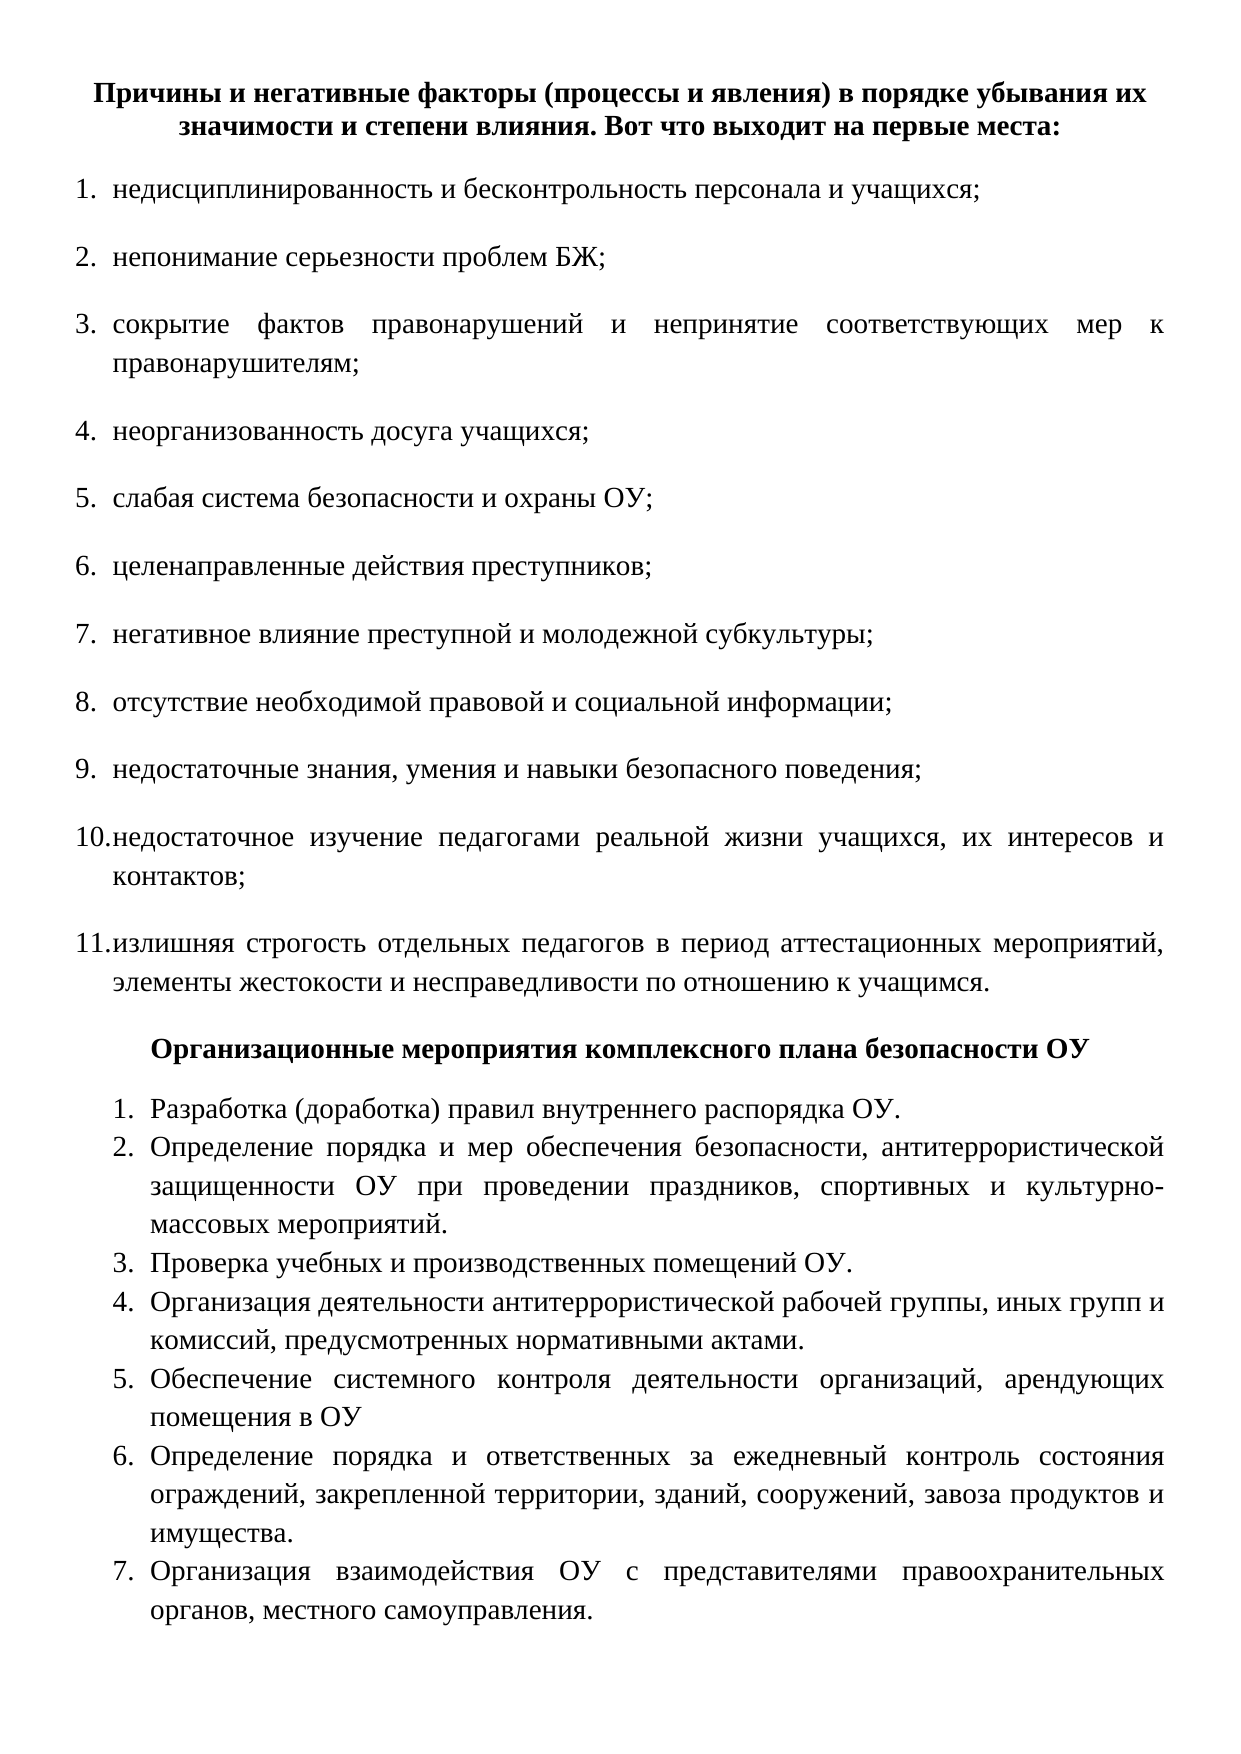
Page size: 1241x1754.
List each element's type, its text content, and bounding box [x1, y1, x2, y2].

list сокрытие фактов правонарушений и непринятие соответствующих мер к правонарушителям; [75, 307, 1165, 379]
list недостаточные знания, умения и навыки безопасного поведения; [75, 751, 1165, 785]
text Причины и негативные факторы (процессы и явления) в порядке убывания их значимости и степени влияния. Вот что выходит на первые места: [75, 75, 1165, 142]
list излишняя строгость отдельных педагогов в период аттестационных мероприятий, элементы жестокости и несправедливости по отношению к учащимся. [75, 925, 1165, 997]
list негативное влияние преступной и молодежной субкультуры; [75, 616, 1165, 649]
list Организация взаимодействия ОУ с представителями правоохранительных органов, местного самоуправления. [112, 1553, 1165, 1626]
list неорганизованность досуга учащихся; [75, 413, 1165, 446]
list недостаточное изучение педагогами реальной жизни учащихся, их интересов и контактов; [75, 819, 1165, 891]
list отсутствие необходимой правовой и социальной информации; [75, 684, 1165, 717]
list слабая система безопасности и охраны ОУ; [75, 481, 1165, 514]
list недисциплинированность и бесконтрольность персонала и учащихся; [75, 171, 1165, 205]
list Определение порядка и мер обеспечения безопасности, антитеррористической защищенности ОУ при проведении праздников, спортивных и культурно-массовых мероприятий. [112, 1129, 1165, 1240]
list непонимание серьезности проблем БЖ; [75, 239, 1165, 272]
list Проверка учебных и производственных помещений ОУ. [112, 1245, 1165, 1279]
list Разработка (доработка) правил внутреннего распорядка ОУ. [112, 1091, 1165, 1124]
list Обеспечение системного контроля деятельности организаций, арендующих помещения в ОУ [112, 1361, 1165, 1433]
list Определение порядка и ответственных за ежедневный контроль состояния ограждений, закрепленной территории, зданий, сооружений, завоза продуктов и имущества. [112, 1438, 1165, 1548]
list целенаправленные действия преступников; [75, 548, 1165, 582]
text Организационные мероприятия комплексного плана безопасности ОУ [75, 1032, 1165, 1065]
list Организация деятельности антитеррористической рабочей группы, иных групп и комиссий, предусмотренных нормативными актами. [112, 1284, 1165, 1356]
